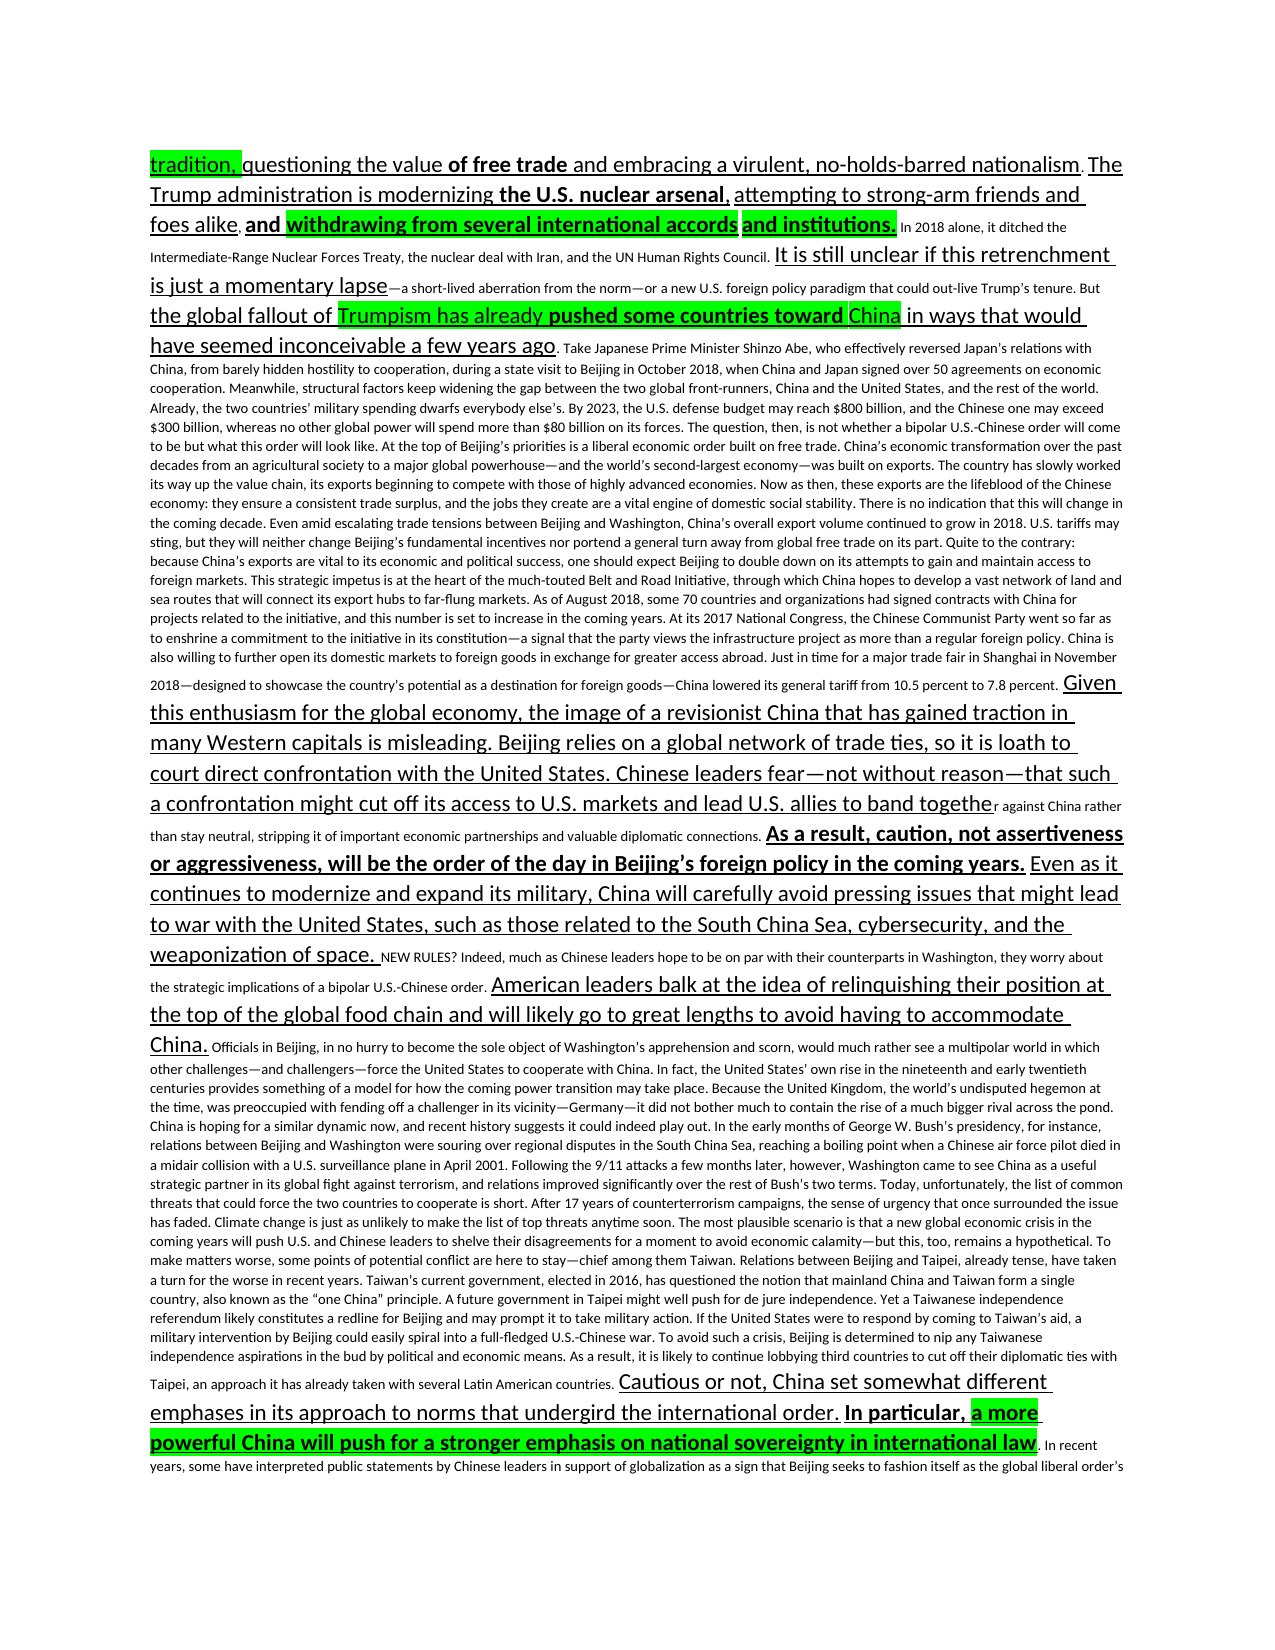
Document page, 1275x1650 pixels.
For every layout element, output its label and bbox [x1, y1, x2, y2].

text [150, 150, 1125, 1475]
